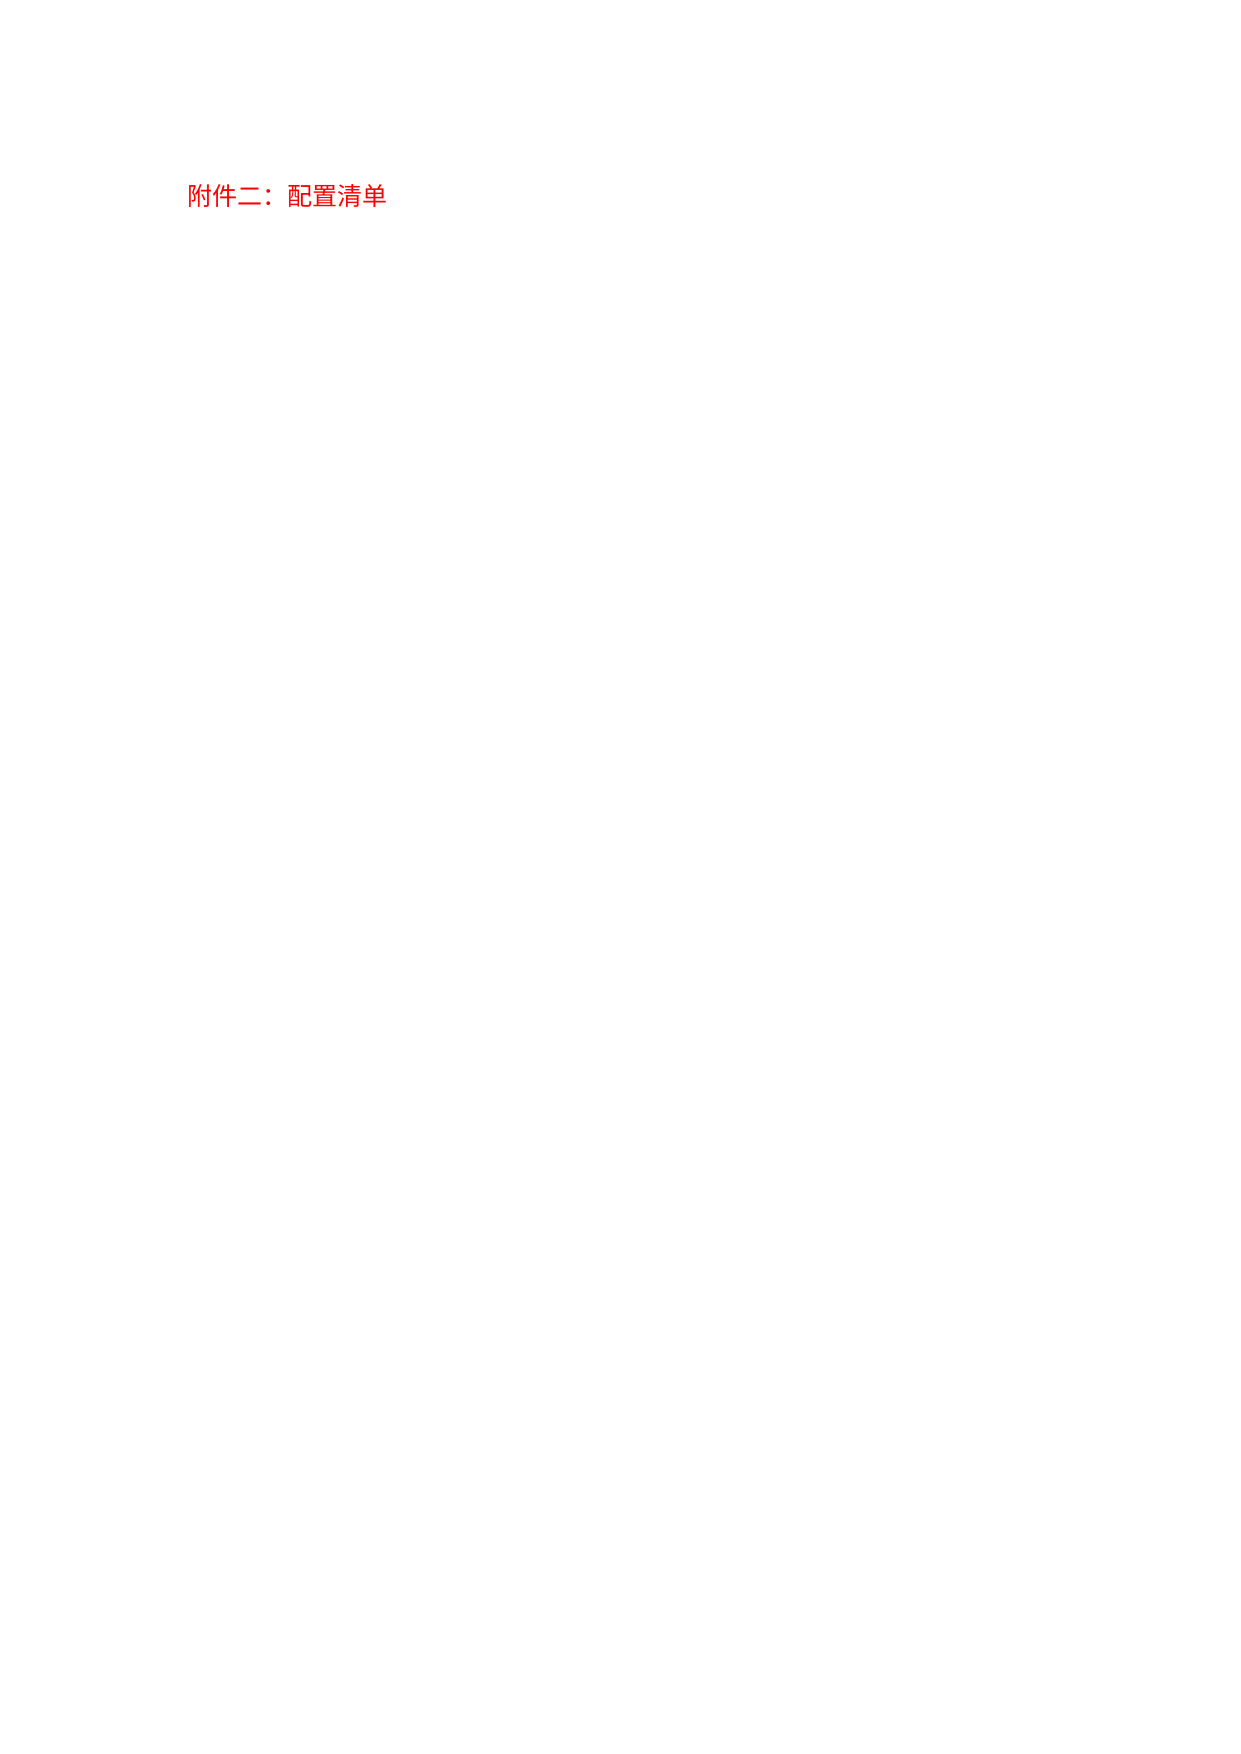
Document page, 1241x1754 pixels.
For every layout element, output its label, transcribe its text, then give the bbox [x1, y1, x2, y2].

text 附件二：配置清单 [187, 162, 1053, 227]
